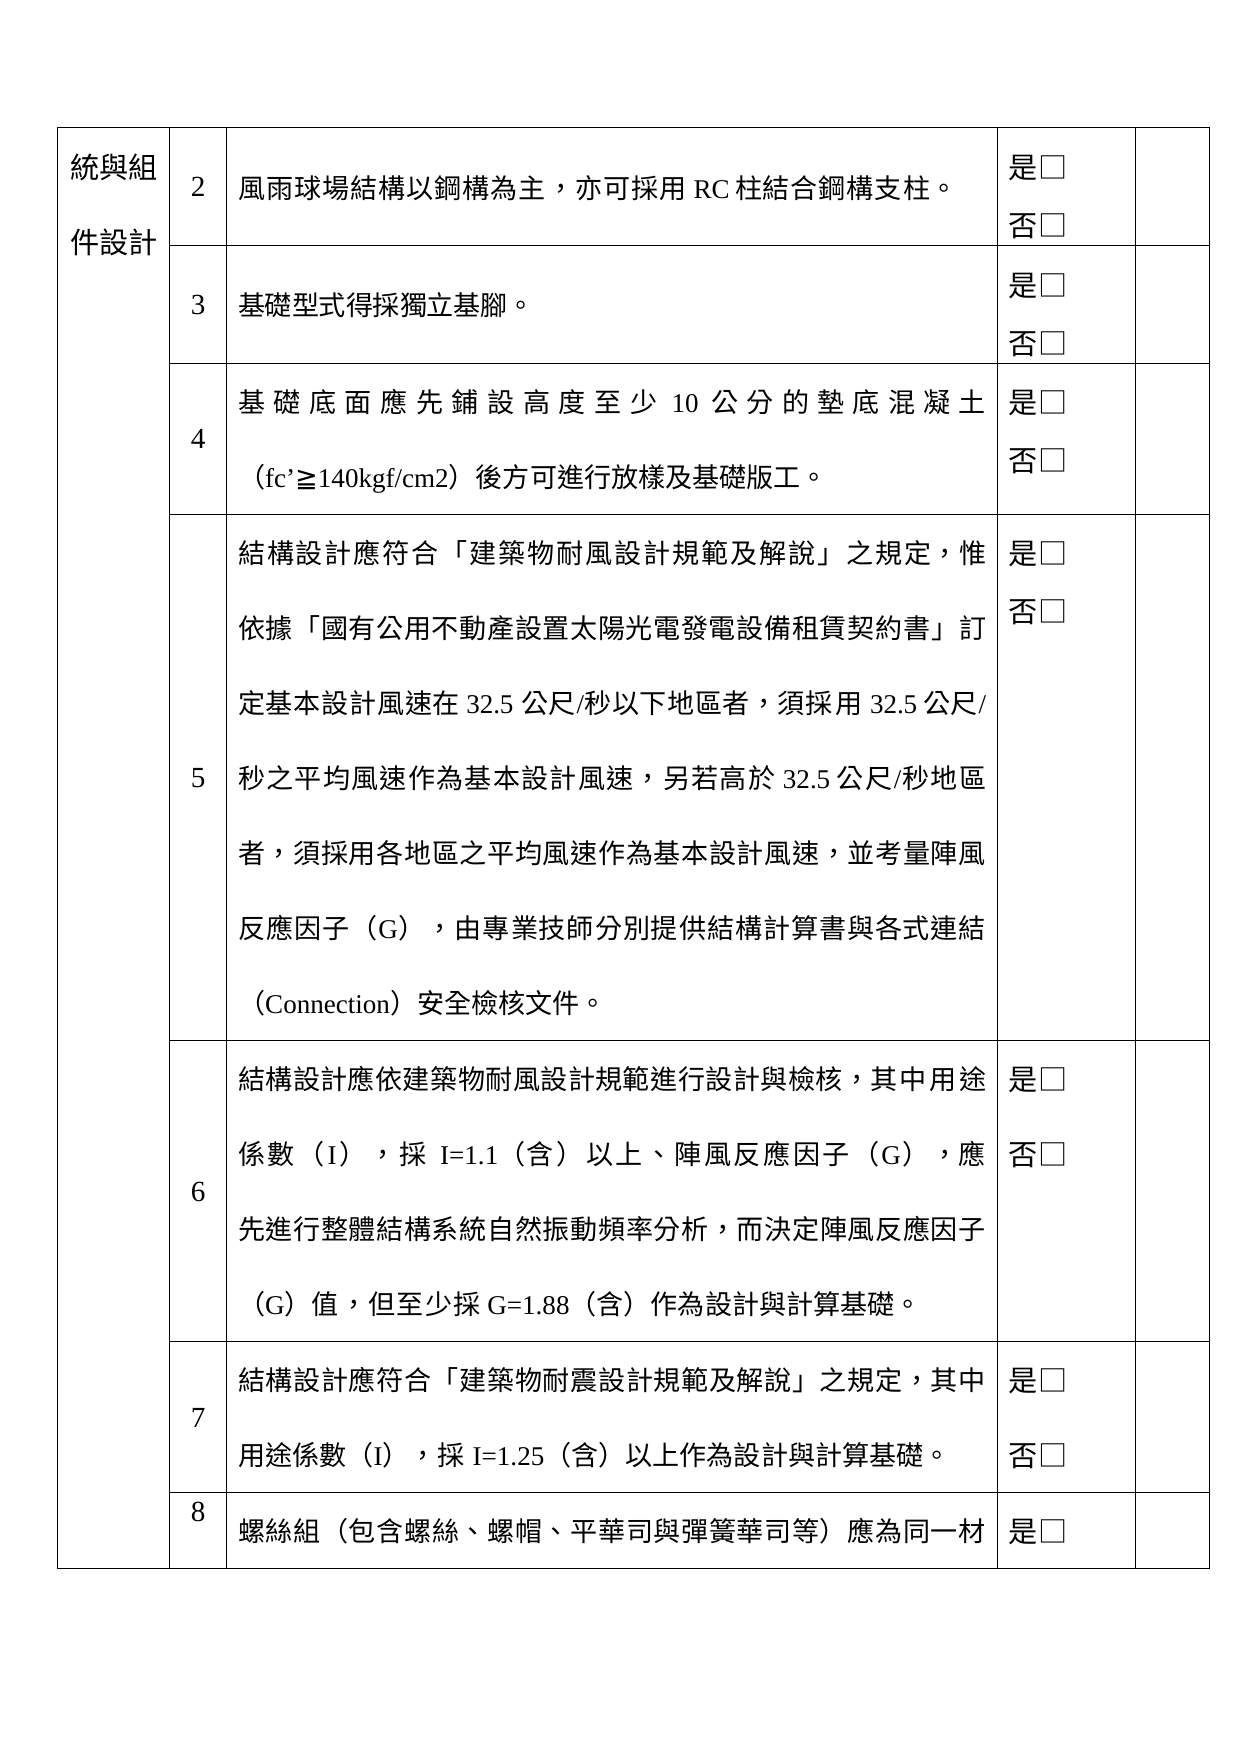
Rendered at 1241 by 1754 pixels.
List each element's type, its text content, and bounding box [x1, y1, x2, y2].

table_cell 是□ 否□ [998, 1041, 1135, 1341]
table_cell 8 [170, 1493, 226, 1568]
table_cell [1136, 128, 1209, 245]
table_cell 風雨球場結構以鋼構為主，亦可採用RC柱結合鋼構支柱。 [227, 128, 997, 245]
table_cell 是□ 否□ [998, 1342, 1135, 1492]
table_cell 是□ 否□ [998, 364, 1135, 513]
table_cell 結構設計應依建築物耐風設計規範進行設計與檢核，其中用途係數（I），採 I=1.1（含）以上、陣風反應因子（G），應先進行整體結構系統自然振動頻率分析，而決定陣風反應因子（G）值，但至少採G=1.88（含）作為設計與計算基礎。 [227, 1041, 997, 1341]
table_cell 是□ 否□ [998, 515, 1135, 1039]
table_cell 4 [170, 364, 226, 513]
table_cell 結構設計應符合「建築物耐震設計規範及解說」之規定，其中用途係數（I），採 I=1.25（含）以上作為設計與計算基礎。 [227, 1342, 997, 1492]
table_cell 是□ 否□ [998, 128, 1135, 245]
table_cell [1136, 1342, 1209, 1492]
table_cell 3 [170, 246, 226, 362]
table_cell [1136, 364, 1209, 513]
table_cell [227, 1493, 997, 1568]
table_cell 是□ 否□ [998, 246, 1135, 362]
table_cell [1136, 1041, 1209, 1341]
table_cell 6 [170, 1041, 226, 1341]
table_cell [1136, 246, 1209, 362]
table_cell 2 [170, 128, 226, 245]
table_cell 基礎底面應先鋪設高度至少10公分的墊底混凝土（fc’≧140kgf/cm2）後方可進行放樣及基礎版工。 [227, 364, 997, 513]
table_cell 是□ 否□ [998, 1493, 1135, 1568]
table_cell 結構設計應符合「建築物耐風設計規範及解說」之規定，惟依據「國有公用不動產設置太陽光電發電設備租賃契約書」訂定基本設計風速在32.5 公尺/秒以下地區者，須採用32.5公尺/秒之平均風速作為基本設計風速，另若高於32.5公尺/秒地區者，須採用各地區之平均風速作為基本設計風速，並考量陣風反應因子（G），由專業技師分別提供結構計算書與各式連結（Connection）安全檢核文件。 [227, 515, 997, 1039]
table_cell 7 [170, 1342, 226, 1492]
table_cell [1136, 515, 1209, 1039]
table_cell 基礎型式得採獨立基腳。 [227, 246, 997, 362]
table_cell 5 [170, 515, 226, 1039]
table_cell 結構系統與組件設計 [58, 128, 169, 1568]
table_cell [1136, 1493, 1209, 1568]
